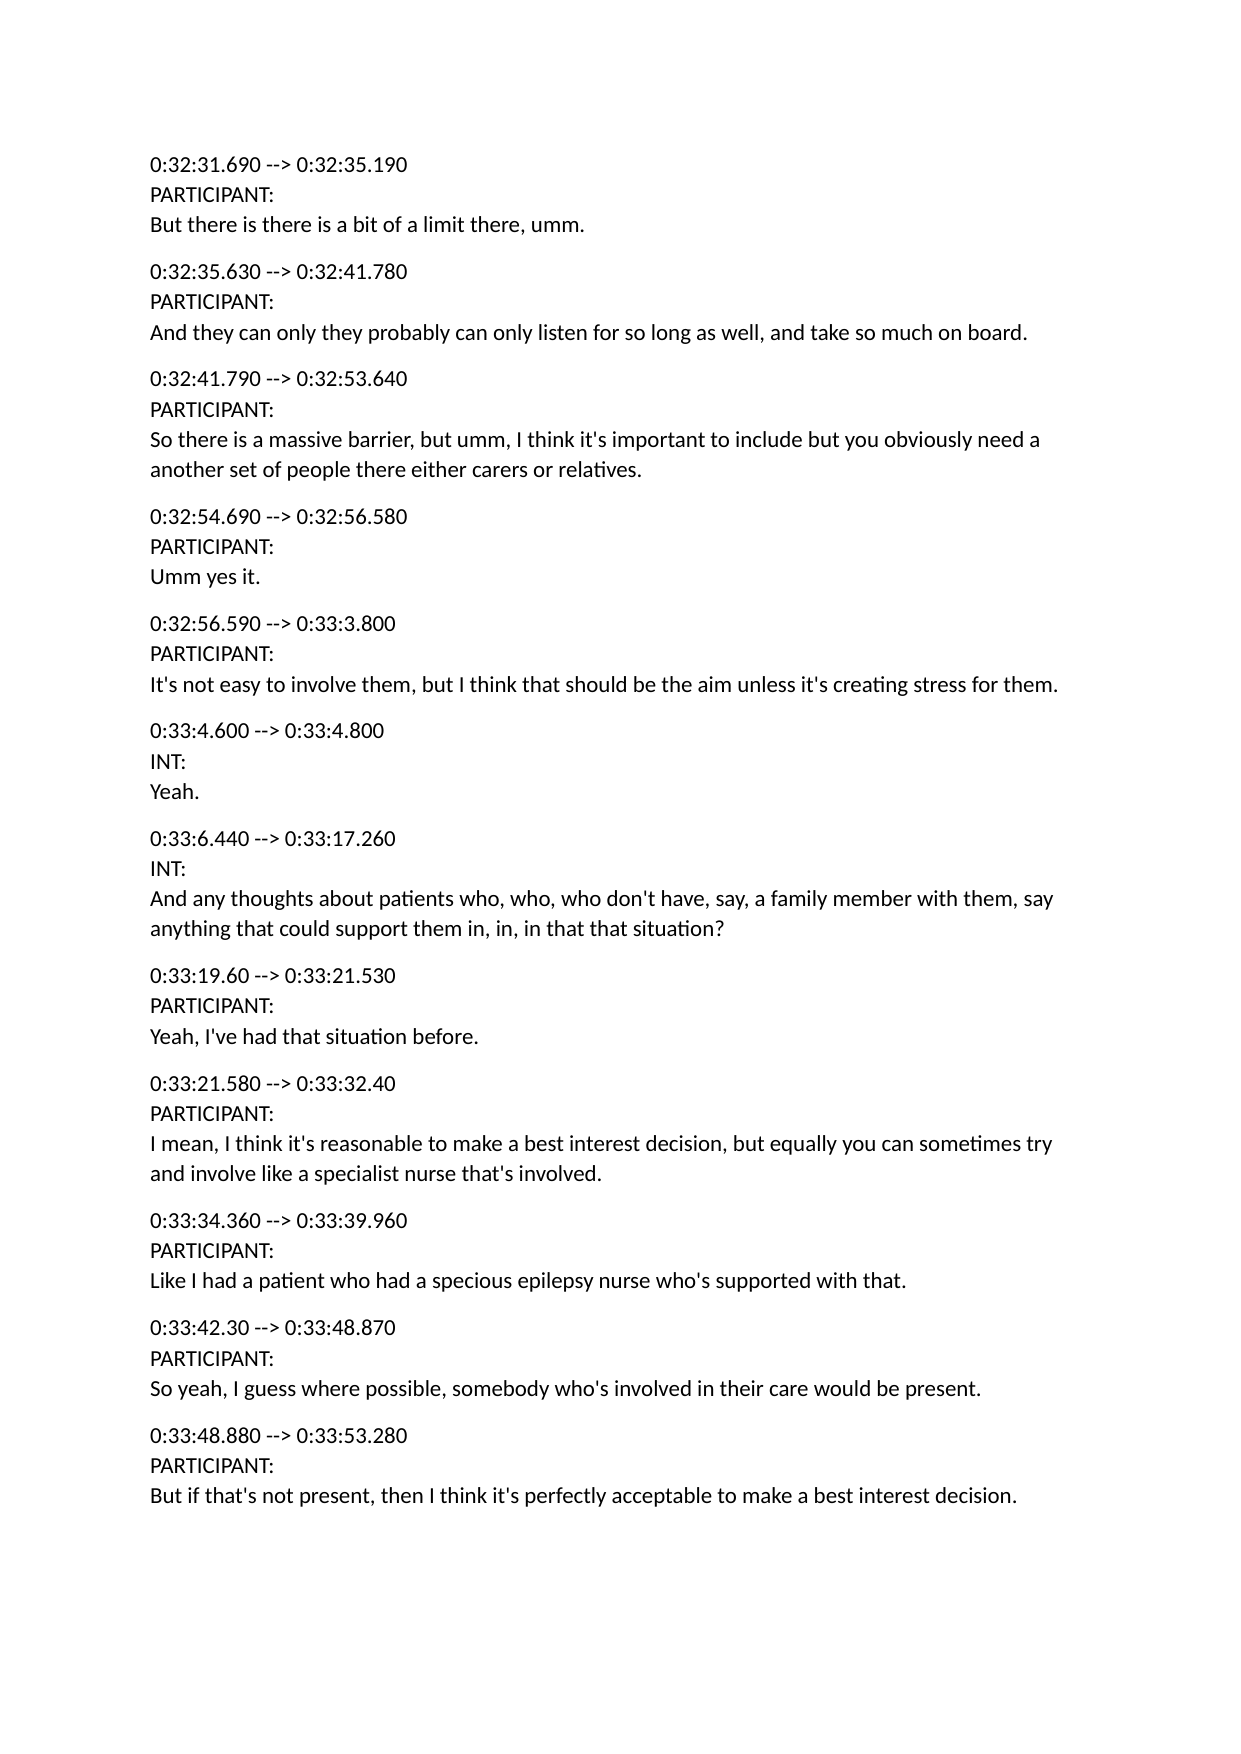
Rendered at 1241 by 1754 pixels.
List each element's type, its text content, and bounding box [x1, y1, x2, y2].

text 0:32:54.690 --> 0:32:56.580 PARTICIPANT: Umm yes it. [150, 502, 1090, 591]
text 0:32:31.690 --> 0:32:35.190 PARTICIPANT: But there is there is a bit of a limit there, umm. [150, 150, 1090, 238]
text 0:32:41.790 --> 0:32:53.640 PARTICIPANT: So there is a massive barrier, but umm, I think it's important to include but you obviously need a another set of people there either carers or relatives. [150, 364, 1090, 483]
text 0:33:48.880 --> 0:33:53.280 PARTICIPANT: But if that's not present, then I think it's perfectly acceptable to make a best interest decision. [150, 1421, 1090, 1509]
text 0:32:35.630 --> 0:32:41.780 PARTICIPANT: And they can only they probably can only listen for so long as well, and take so much on board. [150, 257, 1090, 346]
text 0:33:42.30 --> 0:33:48.870 PARTICIPANT: So yeah, I guess where possible, somebody who's involved in their care would be present. [150, 1313, 1090, 1402]
text 0:33:4.600 --> 0:33:4.800 INT: Yeah. [150, 717, 1090, 805]
text 0:33:6.440 --> 0:33:17.260 INT: And any thoughts about patients who, who, who don't have, say, a family member with them, say anything that could support them in, in, in that that situation? [150, 824, 1090, 943]
text 0:32:56.590 --> 0:33:3.800 PARTICIPANT: It's not easy to involve them, but I think that should be the aim unless it's creating stress for them. [150, 609, 1090, 698]
text 0:33:34.360 --> 0:33:39.960 PARTICIPANT: Like I had a patient who had a specious epilepsy nurse who's supported with that. [150, 1206, 1090, 1295]
text 0:33:21.580 --> 0:33:32.40 PARTICIPANT: I mean, I think it's reasonable to make a best interest decision, but equally you can sometimes try and involve like a specialist nurse that's involved. [150, 1069, 1090, 1187]
text 0:33:19.60 --> 0:33:21.530 PARTICIPANT: Yeah, I've had that situation before. [150, 961, 1090, 1050]
